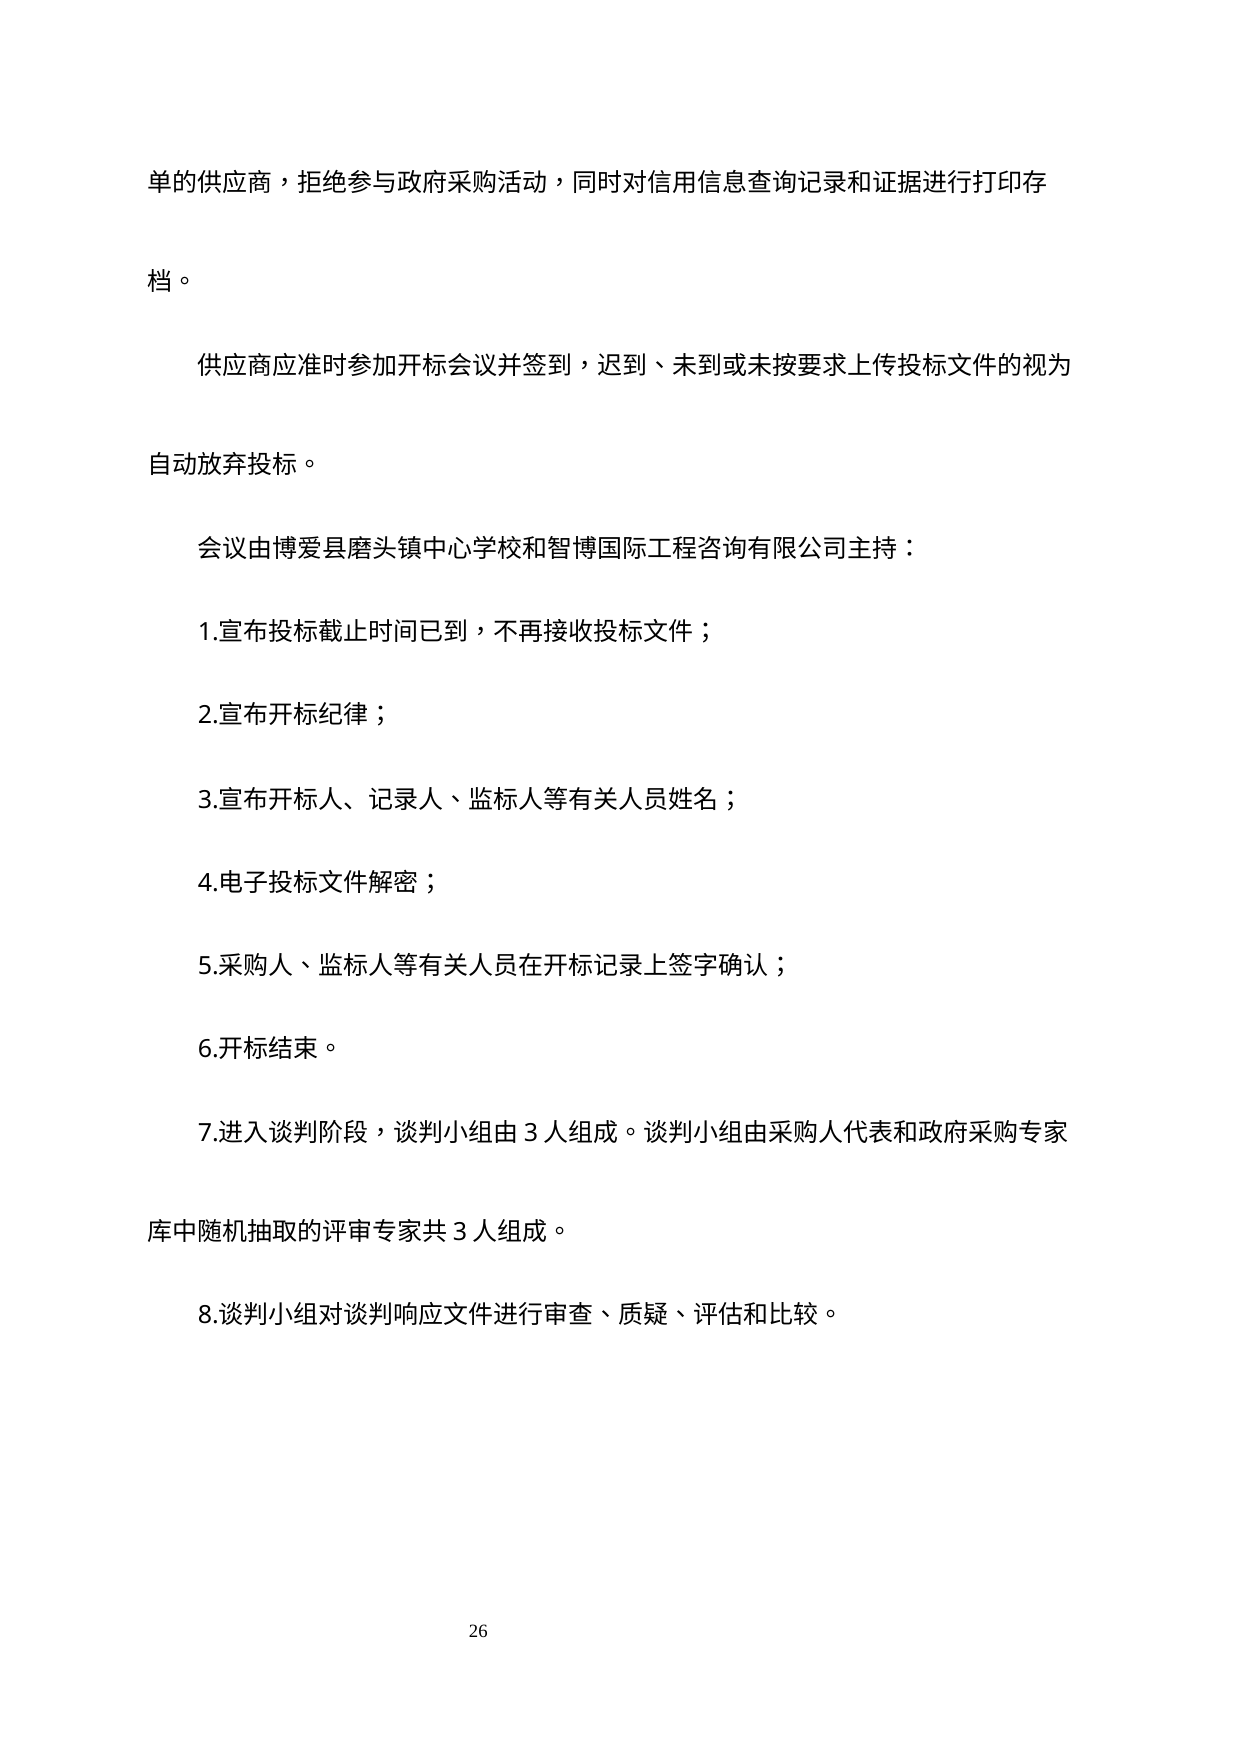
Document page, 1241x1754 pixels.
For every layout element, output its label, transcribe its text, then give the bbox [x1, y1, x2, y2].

text 6.开标结束。 [148, 1015, 1090, 1081]
text 供应商应准时参加开标会议并签到，迟到、未到或未按要求上传投标文件的视为自动放弃投标。 [148, 331, 1090, 496]
text 8.谈判小组对谈判响应文件进行审查、质疑、评估和比较。 [148, 1281, 1090, 1347]
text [148, 148, 1090, 314]
text 会议由博爱县磨头镇中心学校和智博国际工程咨询有限公司主持： [148, 513, 1090, 580]
text 5.采购人、监标人等有关人员在开标记录上签字确认； [148, 932, 1090, 998]
text 2.宣布开标纪律； [148, 681, 1090, 747]
text 3.宣布开标人、记录人、监标人等有关人员姓名； [148, 764, 1090, 831]
text 1.宣布投标截止时间已到，不再接收投标文件； [148, 598, 1090, 664]
text 7.进入谈判阶段，谈判小组由3人组成。谈判小组由采购人代表和政府采购专家库中随机抽取的评审专家共3人组成。 [148, 1098, 1090, 1264]
text 4.电子投标文件解密； [148, 849, 1090, 915]
